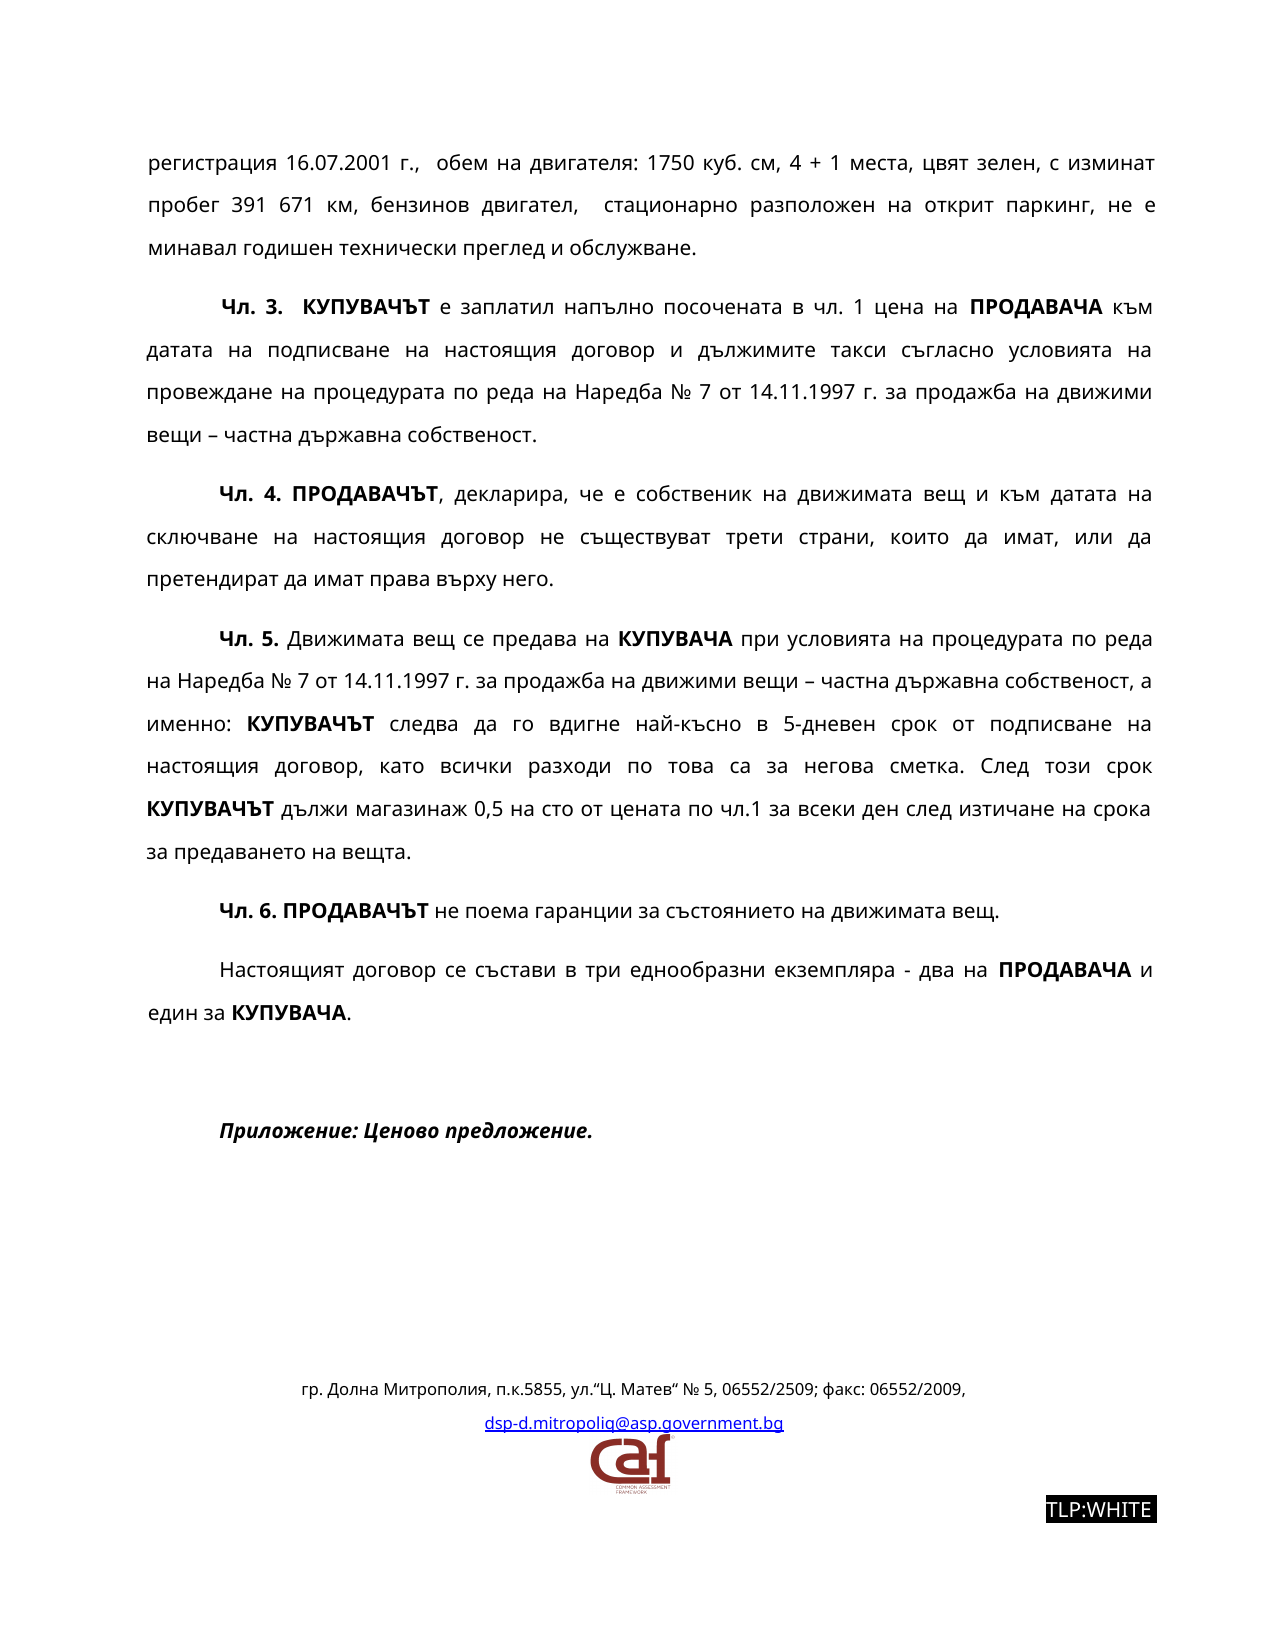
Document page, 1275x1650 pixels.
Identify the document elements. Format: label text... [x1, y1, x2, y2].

text Настоящият договор се състави в три еднообразни екземпляра - два на ПРОДАВАЧА и един за КУПУВАЧА. [148, 955, 1153, 1026]
text Чл. 6. ПРОДАВАЧЪТ не поема гаранции за състоянието на движимата вещ. [146, 896, 1153, 924]
text Чл. 4. ПРОДАВАЧЪТ, декларира, че е собственик на движимата вещ и към датата на сключване на настоящия договор не съществуват трети страни, които да имат, или да претендират да имат права върху него. [146, 479, 1153, 593]
text Чл. 5. Движимата вещ се предава на КУПУВАЧА при условията на процедурата по реда на Наредба № 7 от 14.11.1997 г. за продажба на движими вещи – частна държавна собственост, а именно: КУПУВАЧЪТ следва да го вдигне най-късно в 5-дневен срок от подписване на настоящия договор, като всички разходи по това са за негова сметка. След този срок КУПУВАЧЪТ дължи магазинаж 0,5 на сто от цената по чл.1 за всеки ден след изтичане на срока за предаването на вещта. [146, 624, 1153, 865]
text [148, 148, 1157, 261]
text Приложение: Ценово предложение. [148, 1116, 1153, 1145]
text Чл. 3. КУПУВАЧЪТ е заплатил напълно посочената в чл. 1 цена на ПРОДАВАЧА към датата на подписване на настоящия договор и дължимите такси съгласно условията на провеждане на процедурата по реда на Наредба № 7 от 14.11.1997 г. за продажба на движими вещи – частна държавна собственост. [146, 292, 1153, 448]
